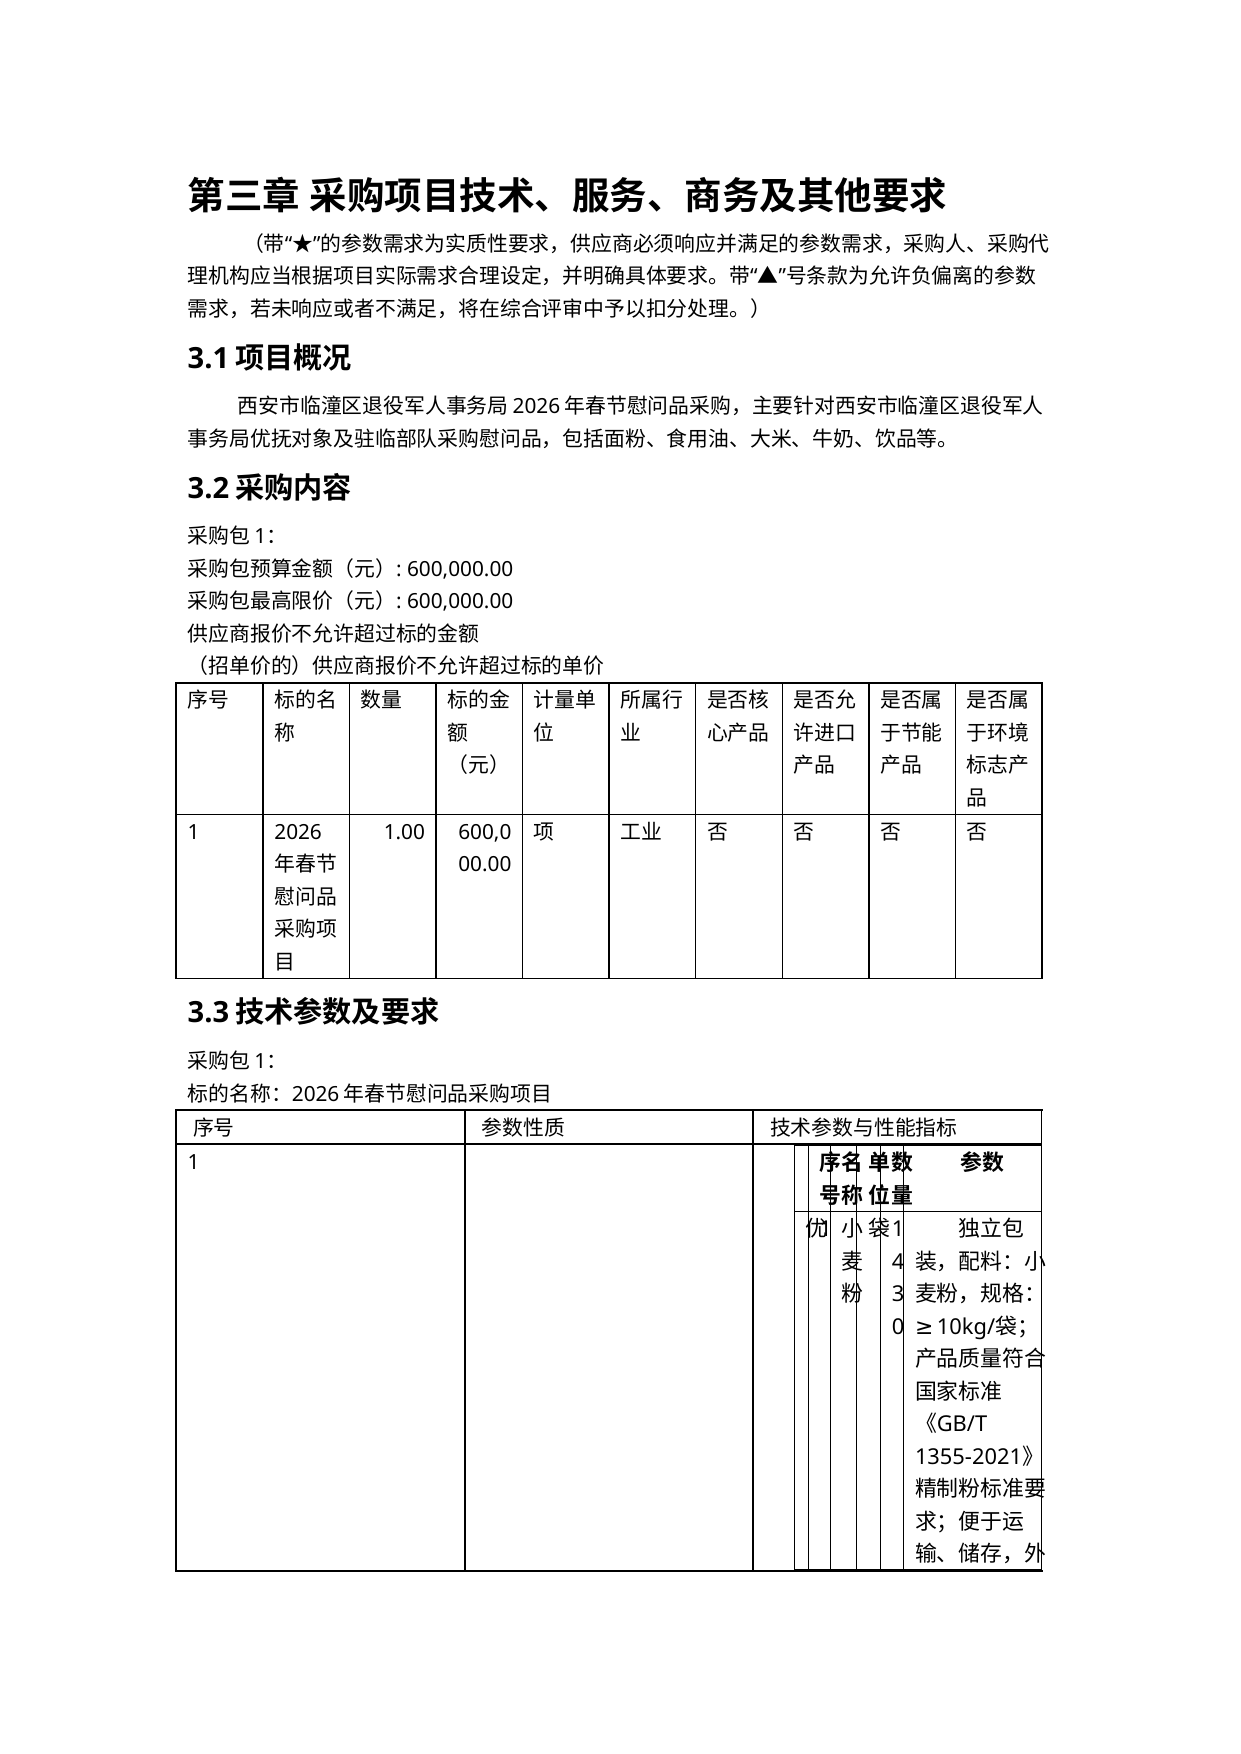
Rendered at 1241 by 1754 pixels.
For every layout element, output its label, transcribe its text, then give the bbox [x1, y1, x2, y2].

table_cell 否 [956, 815, 1041, 978]
table_header 标的名称 [264, 684, 349, 813]
text 3.3技术参数及要求 [187, 979, 1053, 1044]
table_cell 否 [870, 815, 955, 978]
table_cell [809, 1212, 830, 1569]
table_cell [904, 1146, 1041, 1211]
text 采购包最高限价（元）: 600,000.00 [187, 584, 1053, 617]
text （招单价的）供应商报价不允许超过标的单价 [187, 649, 1053, 682]
table_cell 2026年春节慰问品采购项目 [264, 815, 349, 978]
table_cell 工业 [610, 815, 695, 978]
table_cell 项 [523, 815, 608, 978]
table_cell [795, 1212, 808, 1569]
table_cell [795, 1146, 808, 1211]
table_header 是否属于环境标志产品 [956, 684, 1041, 813]
text 西安市临潼区退役军人事务局2026年春节慰问品采购，主要针对西安市临潼区退役军人事务局优抚对象及驻临部队采购慰问品，包括面粉、食用油、大米、牛奶、饮品等。 [187, 389, 1053, 454]
table_header 序号 [177, 1111, 464, 1143]
text 标的名称：2026年春节慰问品采购项目 [187, 1077, 1053, 1109]
table_cell [831, 1146, 856, 1211]
text （带“★”的参数需求为实质性要求，供应商必须响应并满足的参数需求，采购人、采购代理机构应当根据项目实际需求合理设定，并明确具体要求。带“▲”号条款为允许负偏离的参数需求，若未响应或者不满足，将在综合评审中予以扣分处理。） [187, 227, 1053, 324]
table_cell [831, 1212, 856, 1569]
table_cell [754, 1145, 794, 1570]
table_cell [904, 1212, 1041, 1569]
text 采购包1： [187, 1044, 1053, 1077]
table_cell [857, 1146, 880, 1211]
table_cell [466, 1145, 752, 1570]
table_cell [809, 1146, 830, 1211]
table_cell [881, 1212, 903, 1569]
table_cell [857, 1212, 880, 1569]
table_header 是否核心产品 [696, 684, 782, 813]
table_header 所属行业 [610, 684, 695, 813]
text 3.1项目概况 [187, 324, 1053, 389]
table_header 是否允许进口产品 [783, 684, 868, 813]
text 采购包预算金额（元）: 600,000.00 [187, 552, 1053, 584]
table_header 参数性质 [466, 1111, 752, 1143]
table_cell 1.00 [350, 815, 435, 978]
table_cell 1 [177, 815, 262, 978]
text 3.2采购内容 [187, 454, 1053, 519]
text 采购包1： [187, 519, 1053, 552]
table_header 是否属于节能产品 [870, 684, 955, 813]
table_cell 否 [783, 815, 868, 978]
text 第三章 采购项目技术、服务、商务及其他要求 [187, 162, 1053, 227]
table_header 序号 [177, 684, 262, 813]
table_header 标的金额 （元） [437, 684, 522, 813]
table_header 技术参数与性能指标 [754, 1111, 1041, 1143]
table_header 计量单位 [523, 684, 608, 813]
table_cell 600,000.00 [437, 815, 522, 978]
table_header 数量 [350, 684, 435, 813]
table_cell [881, 1146, 903, 1211]
text 供应商报价不允许超过标的金额 [187, 617, 1053, 649]
table_cell 否 [696, 815, 782, 978]
table_cell 1 [177, 1145, 464, 1570]
